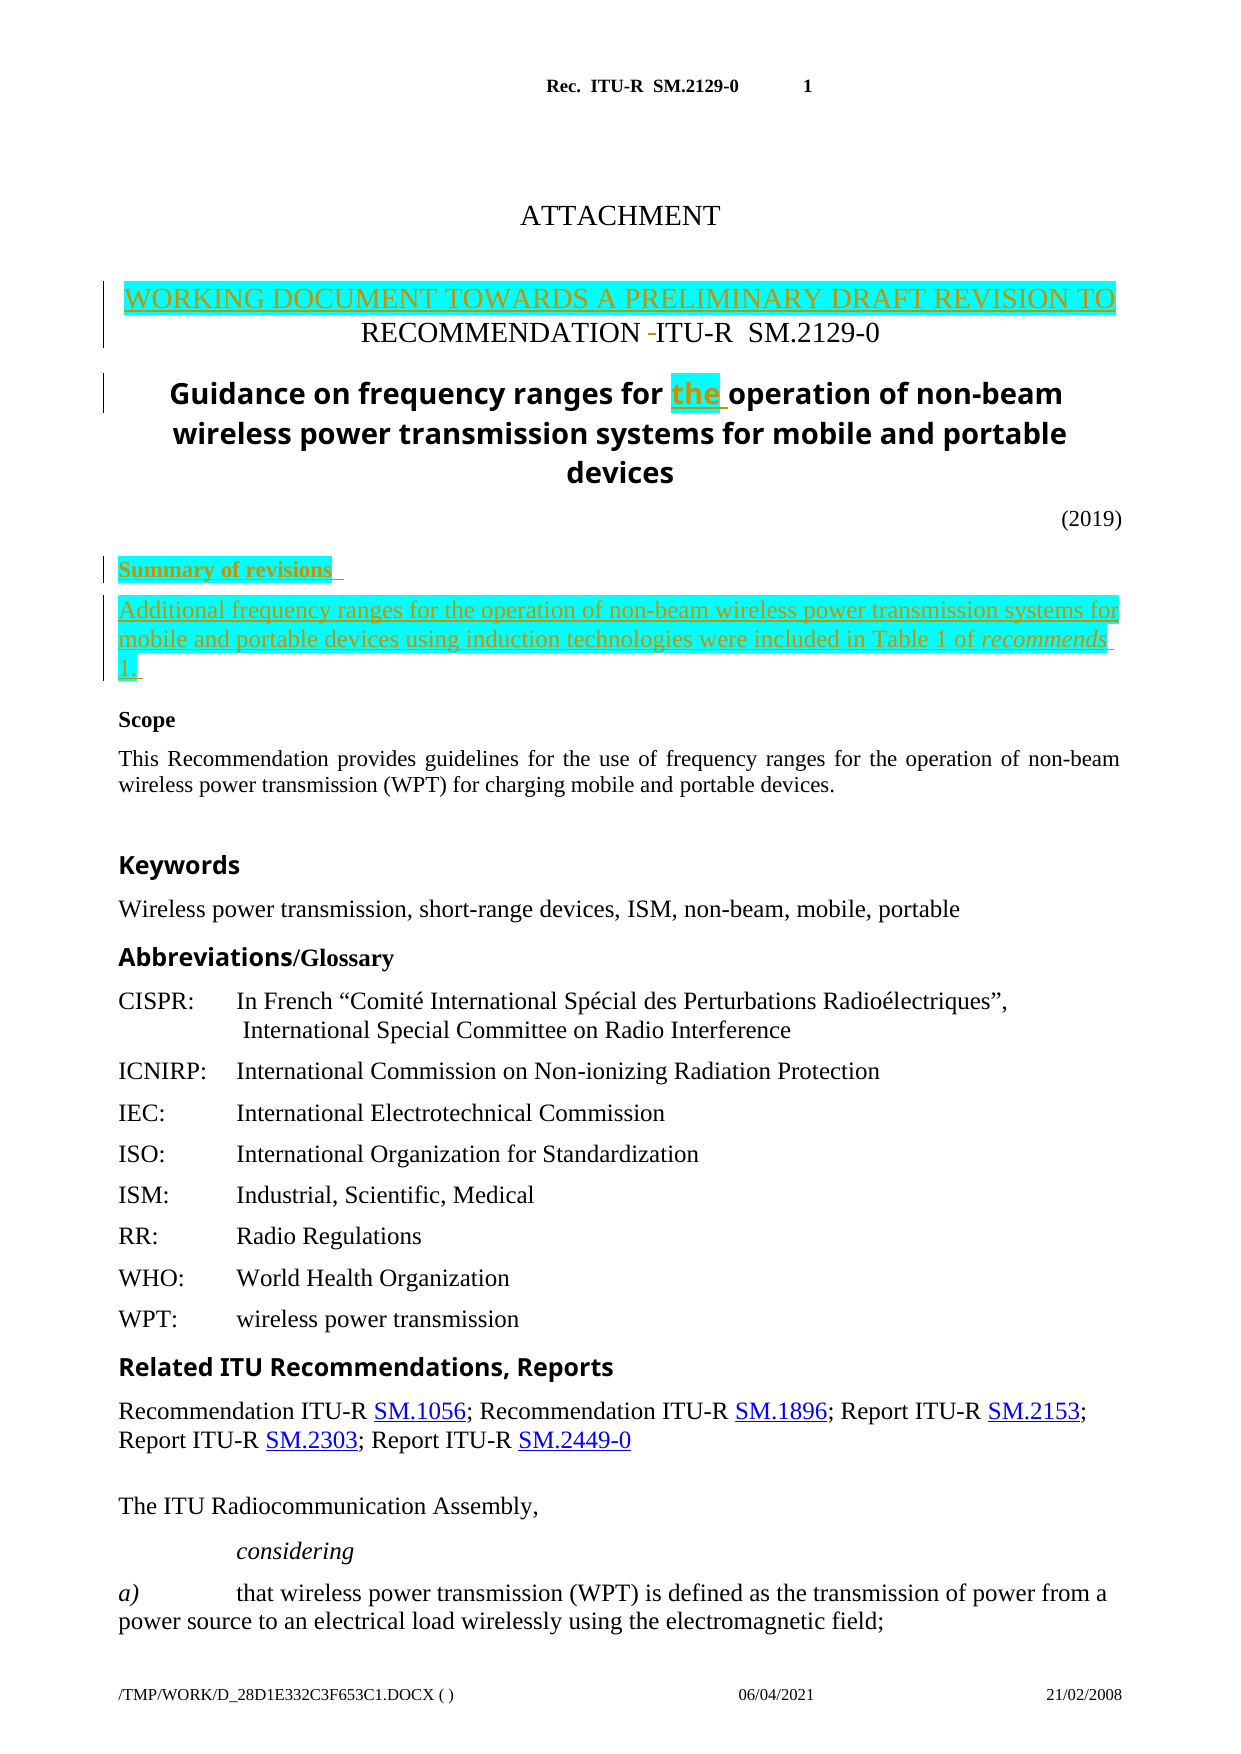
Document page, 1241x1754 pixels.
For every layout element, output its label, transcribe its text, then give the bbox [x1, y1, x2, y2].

text Attachment [118, 198, 1122, 231]
subtitle Abbreviations/Glossary [118, 940, 1122, 974]
text RECOMMENDATION ITU-R SM.2129-0 [118, 281, 1122, 348]
text Recommendation ITU-R SM.1056; Recommendation ITU-R SM.1896; Report ITU-R SM.2153; Report ITU-R SM.2303; Report ITU-R SM.2449-0 [118, 1396, 1122, 1453]
text a) that wireless power transmission (WPT) is defined as the transmission of power from a power source to an electrical load wirelessly using the electromagnetic field; [118, 1578, 1122, 1635]
text CISPR: In French “Comité International Spécial des Perturbations Radioélectriques”, International Special Committee on Radio Interference [118, 986, 1122, 1044]
text IEC: International Electrotechnical Commission [118, 1098, 1122, 1126]
subtitle Keywords [118, 848, 1122, 882]
text ISO: International Organization for Standardization [118, 1139, 1122, 1168]
text WPT: wireless power transmission [118, 1304, 1122, 1333]
text WHO: World Health Organization [118, 1263, 1122, 1291]
text RR: Radio Regulations [118, 1221, 1122, 1250]
text Wireless power transmission, short-range devices, ISM, non-beam, mobile, portable [118, 894, 1122, 923]
subtitle Related ITU Recommendations, Reports [118, 1349, 1122, 1383]
text ISM: Industrial, Scientific, Medical [118, 1180, 1122, 1209]
text (2019) [118, 505, 1122, 531]
text considering [236, 1536, 1122, 1565]
subtitle Scope [118, 706, 1122, 733]
text ICNIRP: International Commission on Non-ionizing Radiation Protection [118, 1056, 1122, 1085]
text This Recommendation provides guidelines for the use of frequency ranges for the operation of non-beam wireless power transmission (WPT) for charging mobile and portable devices. [118, 745, 1122, 798]
title The ITU Radiocommunication Assembly, [118, 1491, 1122, 1520]
title Guidance on frequency ranges for operation of non-beam wireless power transmission systems for mobile and portable devices [118, 373, 1122, 492]
